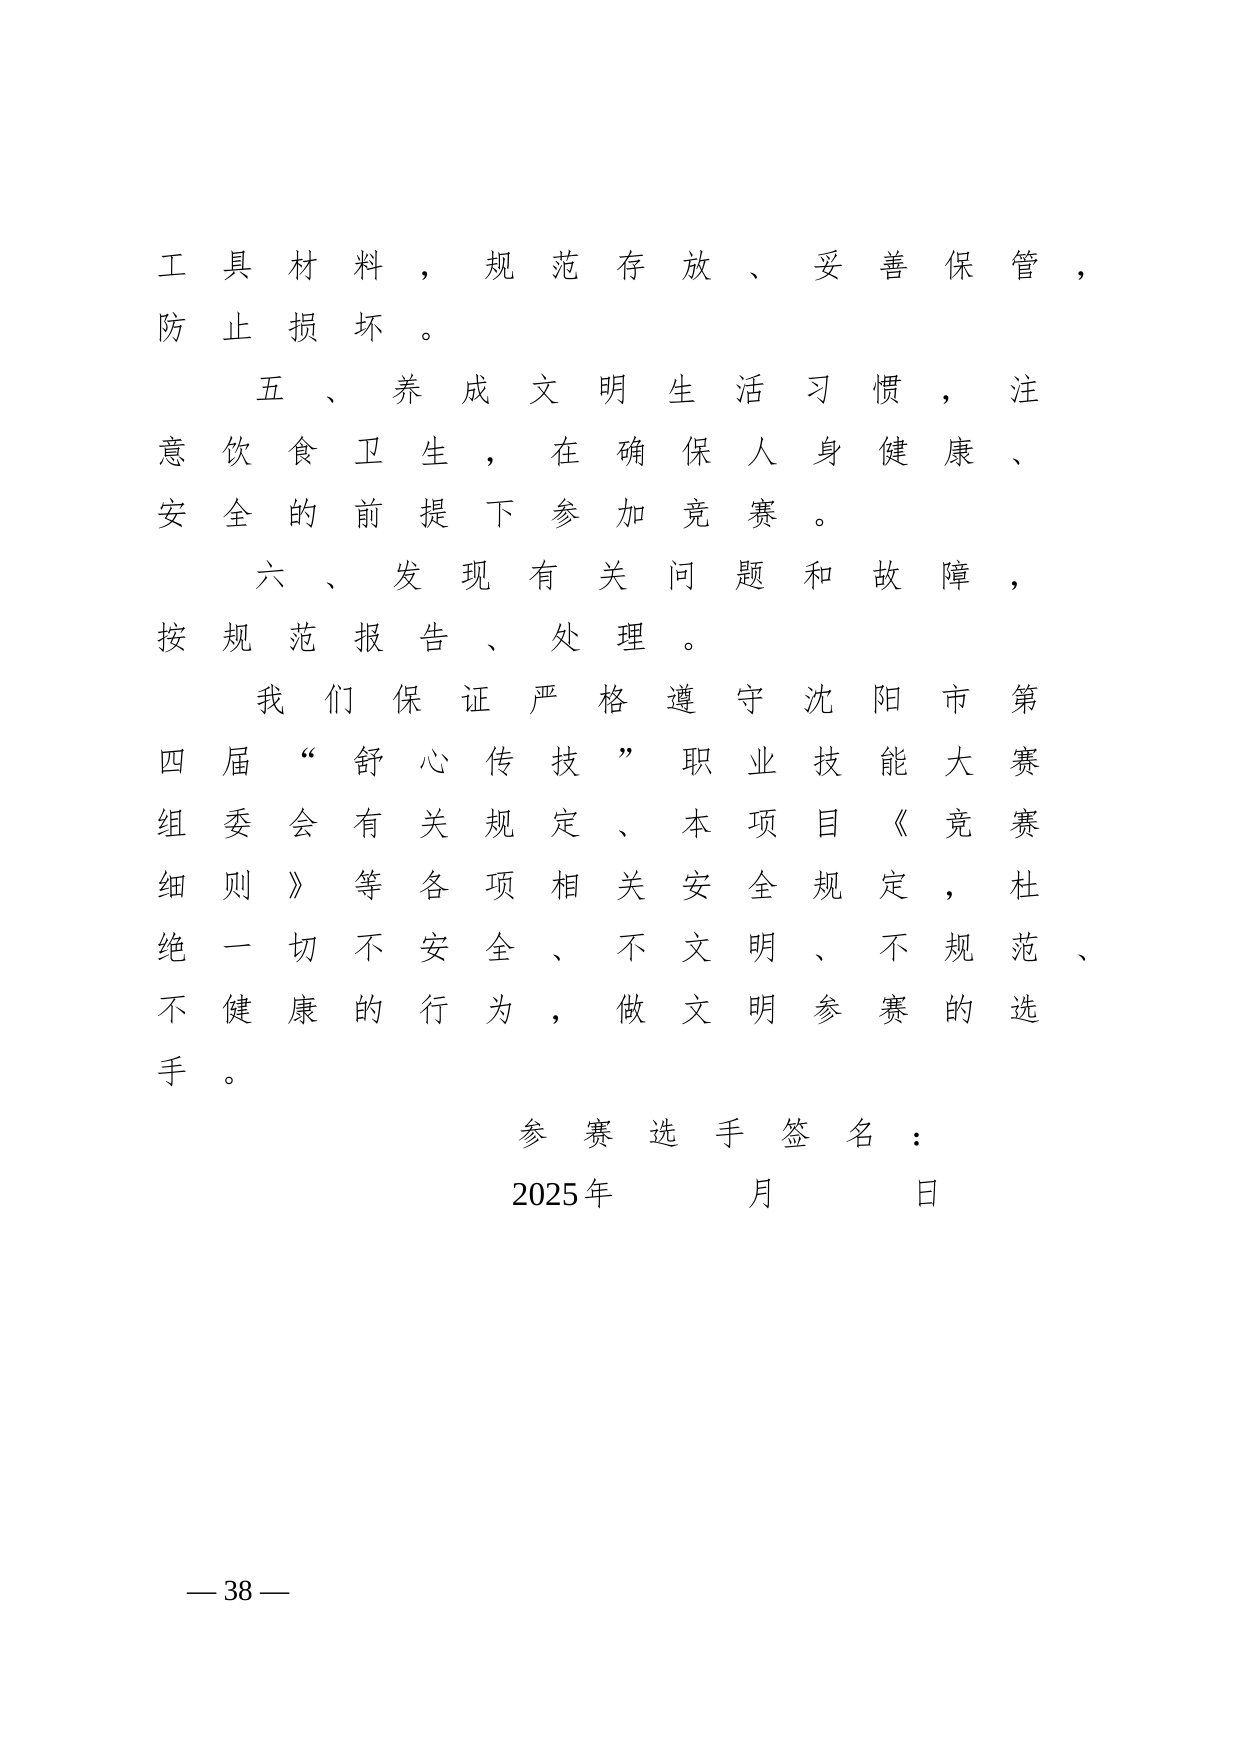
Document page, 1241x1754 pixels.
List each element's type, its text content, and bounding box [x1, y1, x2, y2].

text 四、爱护参赛设施、设备及工具材料，规范存放、妥善保管，防止损坏。 [155, 232, 1073, 356]
text 2025年 月 日 [155, 1162, 1073, 1224]
text 参赛选手签名： [155, 1100, 1073, 1162]
text 我们保证严格遵守沈阳市第四届“舒心传技”职业技能大赛组委会有关规定、本项目《竞赛细则》等各项相关安全规定，杜绝一切不安全、不文明、不规范、不健康的行为，做文明参赛的选手。 [155, 666, 1073, 1100]
text 六、发现有关问题和故障，按规范报告、处理。 [155, 542, 1073, 666]
text 五、养成文明生活习惯，注意饮食卫生，在确保人身健康、安全的前提下参加竞赛。 [155, 356, 1073, 542]
